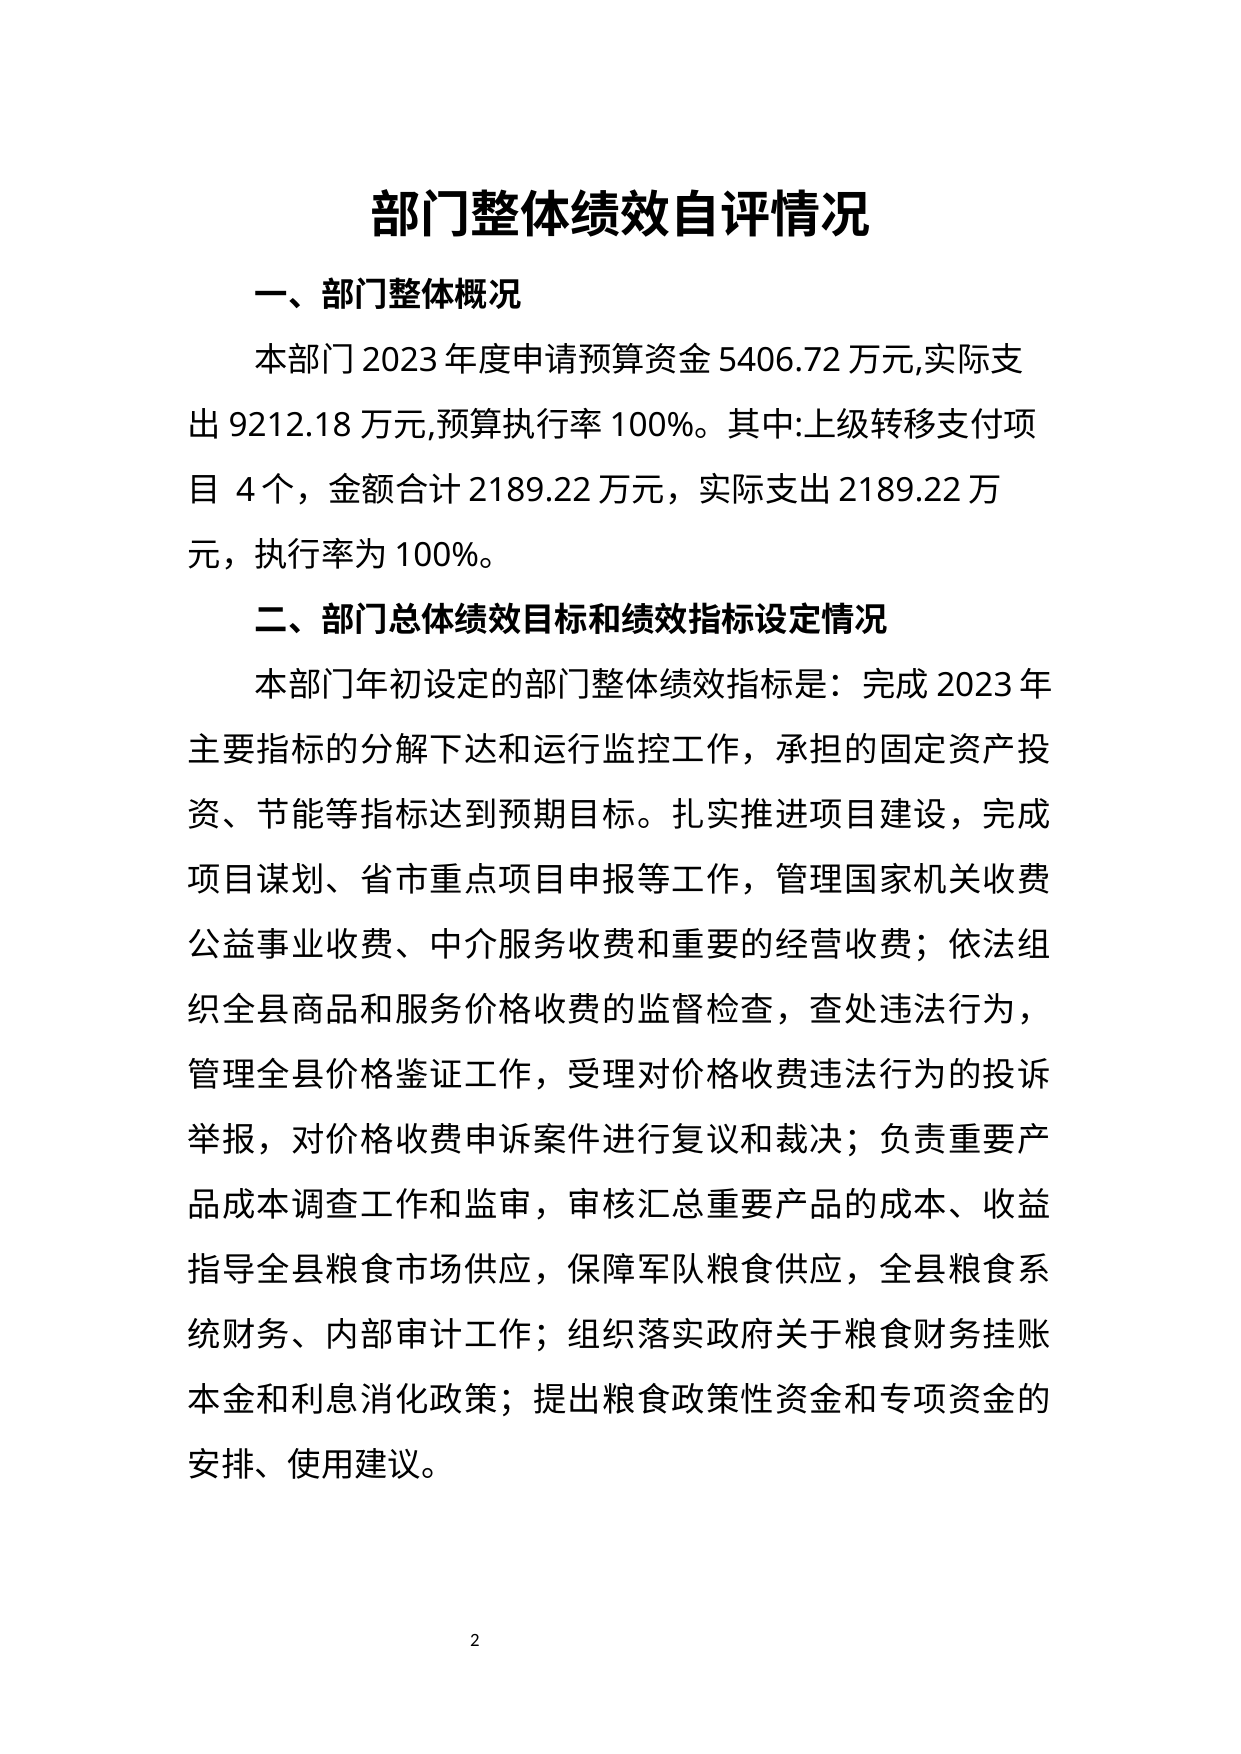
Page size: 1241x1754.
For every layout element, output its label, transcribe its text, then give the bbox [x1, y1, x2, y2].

text 部门整体绩效自评情况 [187, 162, 1053, 259]
list 二、部门总体绩效目标和绩效指标设定情况 [187, 584, 1053, 649]
list 本部门 2023年度申请预算资金5406.72万元,实际支出 9212.18 万元,预算执行率100%。其中:上级转移支付项目 4个，金额合计2189.22万元，实际支出2189.22万元，执行率为100%。 [187, 324, 1053, 584]
list 一、部门整体概况 [187, 259, 1053, 324]
text 本部门年初设定的部门整体绩效指标是：完成2023年主要指标的分解下达和运行监控工作，承担的固定资产投资、节能等指标达到预期目标。扎实推进项目建设，完成项目谋划、省市重点项目申报等工作，管理国家机关收费，公益事业收费、中介服务收费和重要的经营收费；依法组织全县商品和服务价格收费的监督检查，查处违法行为，管理全县价格鉴证工作，受理对价格收费违法行为的投诉举报，对价格收费申诉案件进行复议和裁决；负责重要产品成本调查工作和监审，审核汇总重要产品的成本、收益，指导全县粮食市场供应，保障军队粮食供应，全县粮食系统财务、内部审计工作；组织落实政府关于粮食财务挂账本金和利息消化政策；提出粮食政策性资金和专项资金的安排、使用建议。 [187, 649, 1053, 1494]
